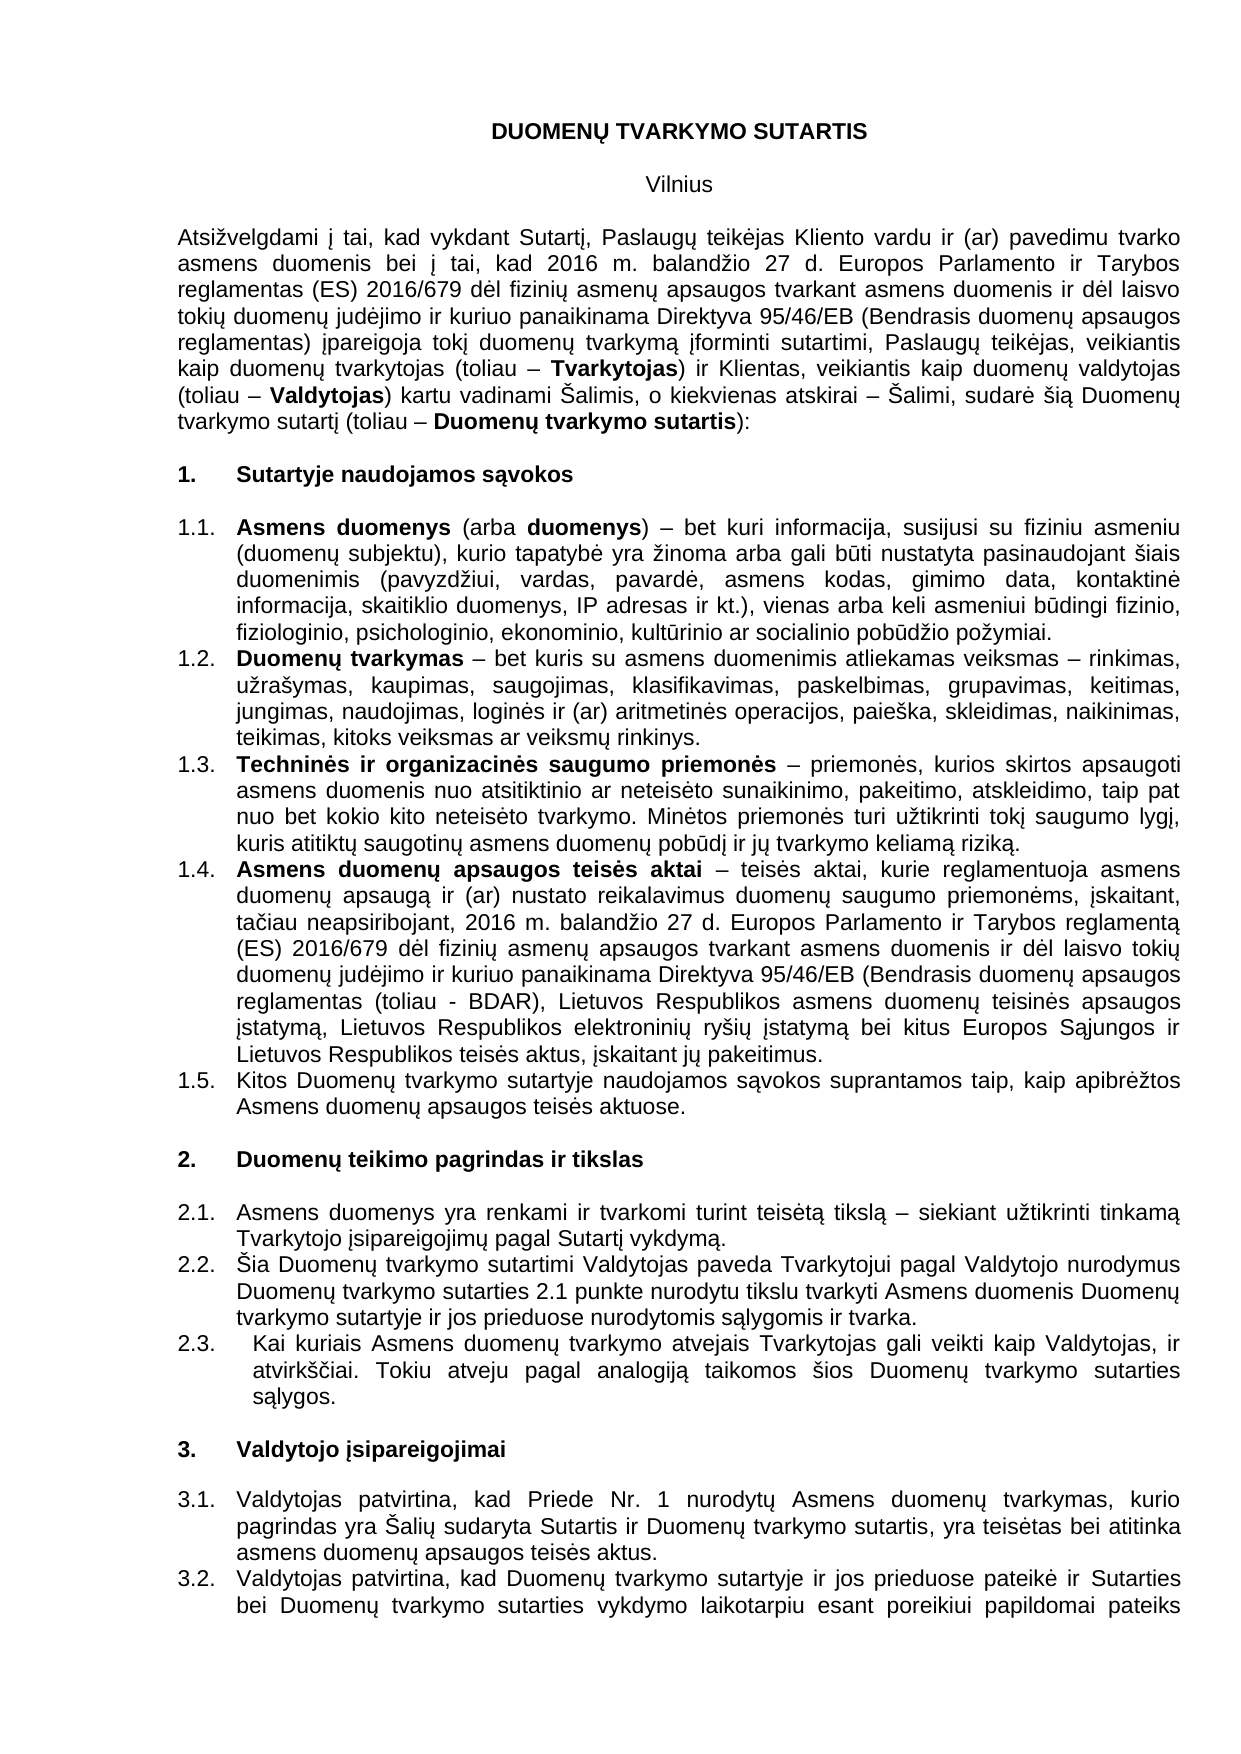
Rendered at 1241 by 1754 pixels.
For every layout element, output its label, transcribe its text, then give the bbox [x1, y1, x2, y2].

subtitle Asmens duomenys yra renkami ir tvarkomi turint teisėtą tikslą – siekiant užtikrinti tinkamą Tvarkytojo įsipareigojimų pagal Sutartį vykdymą. [177, 1199, 1181, 1251]
list Kitos Duomenų tvarkymo sutartyje naudojamos sąvokos suprantamos taip, kaip apibrėžtos Asmens duomenų apsaugos teisės aktuose. [177, 1067, 1181, 1119]
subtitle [177, 1565, 1181, 1618]
list Duomenų tvarkymas – bet kuris su asmens duomenimis atliekamas veiksmas – rinkimas, užrašymas, kaupimas, saugojimas, klasifikavimas, paskelbimas, grupavimas, keitimas, jungimas, naudojimas, loginės ir (ar) aritmetinės operacijos, paieška, skleidimas, naikinimas, teikimas, kitoks veiksmas ar veiksmų rinkinys. [177, 645, 1181, 751]
list Asmens duomenų apsaugos teisės aktai – teisės aktai, kurie reglamentuoja asmens duomenų apsaugą ir (ar) nustato reikalavimus duomenų saugumo priemonėms, įskaitant, tačiau neapsiribojant, 2016 m. balandžio 27 d. Europos Parlamento ir Tarybos reglamentą (ES) 2016/679 dėl fizinių asmenų apsaugos tvarkant asmens duomenis ir dėl laisvo tokių duomenų judėjimo ir kuriuo panaikinama Direktyva 95/46/EB (Bendrasis duomenų apsaugos reglamentas (toliau - BDAR), Lietuvos Respublikos asmens duomenų teisinės apsaugos įstatymą, Lietuvos Respublikos elektroninių ryšių įstatymą bei kitus Europos Sąjungos ir Lietuvos Respublikos teisės aktus, įskaitant jų pakeitimus. [177, 856, 1181, 1067]
subtitle Šia Duomenų tvarkymo sutartimi Valdytojas paveda Tvarkytojui pagal Valdytojo nurodymus Duomenų tvarkymo sutarties 2.1 punkte nurodytu tikslu tvarkyti Asmens duomenis Duomenų tvarkymo sutartyje ir jos prieduose nurodytomis sąlygomis ir tvarka. [177, 1251, 1181, 1330]
subtitle Duomenų teikimo pagrindas ir tikslas [177, 1146, 1181, 1172]
subtitle Valdytojas patvirtina, kad Priede Nr. 1 nurodytų Asmens duomenų tvarkymas, kurio pagrindas yra Šalių sudaryta Sutartis ir Duomenų tvarkymo sutartis, yra teisėtas bei atitinka asmens duomenų apsaugos teisės aktus. [177, 1486, 1181, 1565]
subtitle Kai kuriais Asmens duomenų tvarkymo atvejais Tvarkytojas gali veikti kaip Valdytojas, ir atvirkščiai. Tokiu atveju pagal analogiją taikomos šios Duomenų tvarkymo sutarties sąlygos. [177, 1330, 1181, 1409]
text DUOMENŲ TVARKYMO SUTARTIS [177, 118, 1181, 144]
subtitle Valdytojo įsipareigojimai [177, 1436, 1181, 1462]
text Atsižvelgdami į tai, kad vykdant Sutartį, Paslaugų teikėjas Kliento vardu ir (ar) pavedimu tvarko asmens duomenis bei į tai, kad 2016 m. balandžio 27 d. Europos Parlamento ir Tarybos reglamentas (ES) 2016/679 dėl fizinių asmenų apsaugos tvarkant asmens duomenis ir dėl laisvo tokių duomenų judėjimo ir kuriuo panaikinama Direktyva 95/46/EB (Bendrasis duomenų apsaugos reglamentas) įpareigoja tokį duomenų tvarkymą įforminti sutartimi, Paslaugų teikėjas, veikiantis kaip duomenų tvarkytojas (toliau – Tvarkytojas) ir Klientas, veikiantis kaip duomenų valdytojas (toliau – Valdytojas) kartu vadinami Šalimis, o kiekvienas atskirai – Šalimi, sudarė šią Duomenų tvarkymo sutartį (toliau – Duomenų tvarkymo sutartis): [177, 223, 1181, 434]
text Vilnius [177, 171, 1181, 197]
list Techninės ir organizacinės saugumo priemonės – priemonės, kurios skirtos apsaugoti asmens duomenis nuo atsitiktinio ar neteisėto sunaikinimo, pakeitimo, atskleidimo, taip pat nuo bet kokio kito neteisėto tvarkymo. Minėtos priemonės turi užtikrinti tokį saugumo lygį, kuris atitiktų saugotinų asmens duomenų pobūdį ir jų tvarkymo keliamą riziką. [177, 751, 1181, 856]
list Asmens duomenys (arba duomenys) – bet kuri informacija, susijusi su fiziniu asmeniu (duomenų subjektu), kurio tapatybė yra žinoma arba gali būti nustatyta pasinaudojant šiais duomenimis (pavyzdžiui, vardas, pavardė, asmens kodas, gimimo data, kontaktinė informacija, skaitiklio duomenys, IP adresas ir kt.), vienas arba keli asmeniui būdingi fizinio, fiziologinio, psichologinio, ekonominio, kultūrinio ar socialinio pobūdžio požymiai. [177, 513, 1181, 645]
subtitle Sutartyje naudojamos sąvokos [177, 461, 1181, 487]
